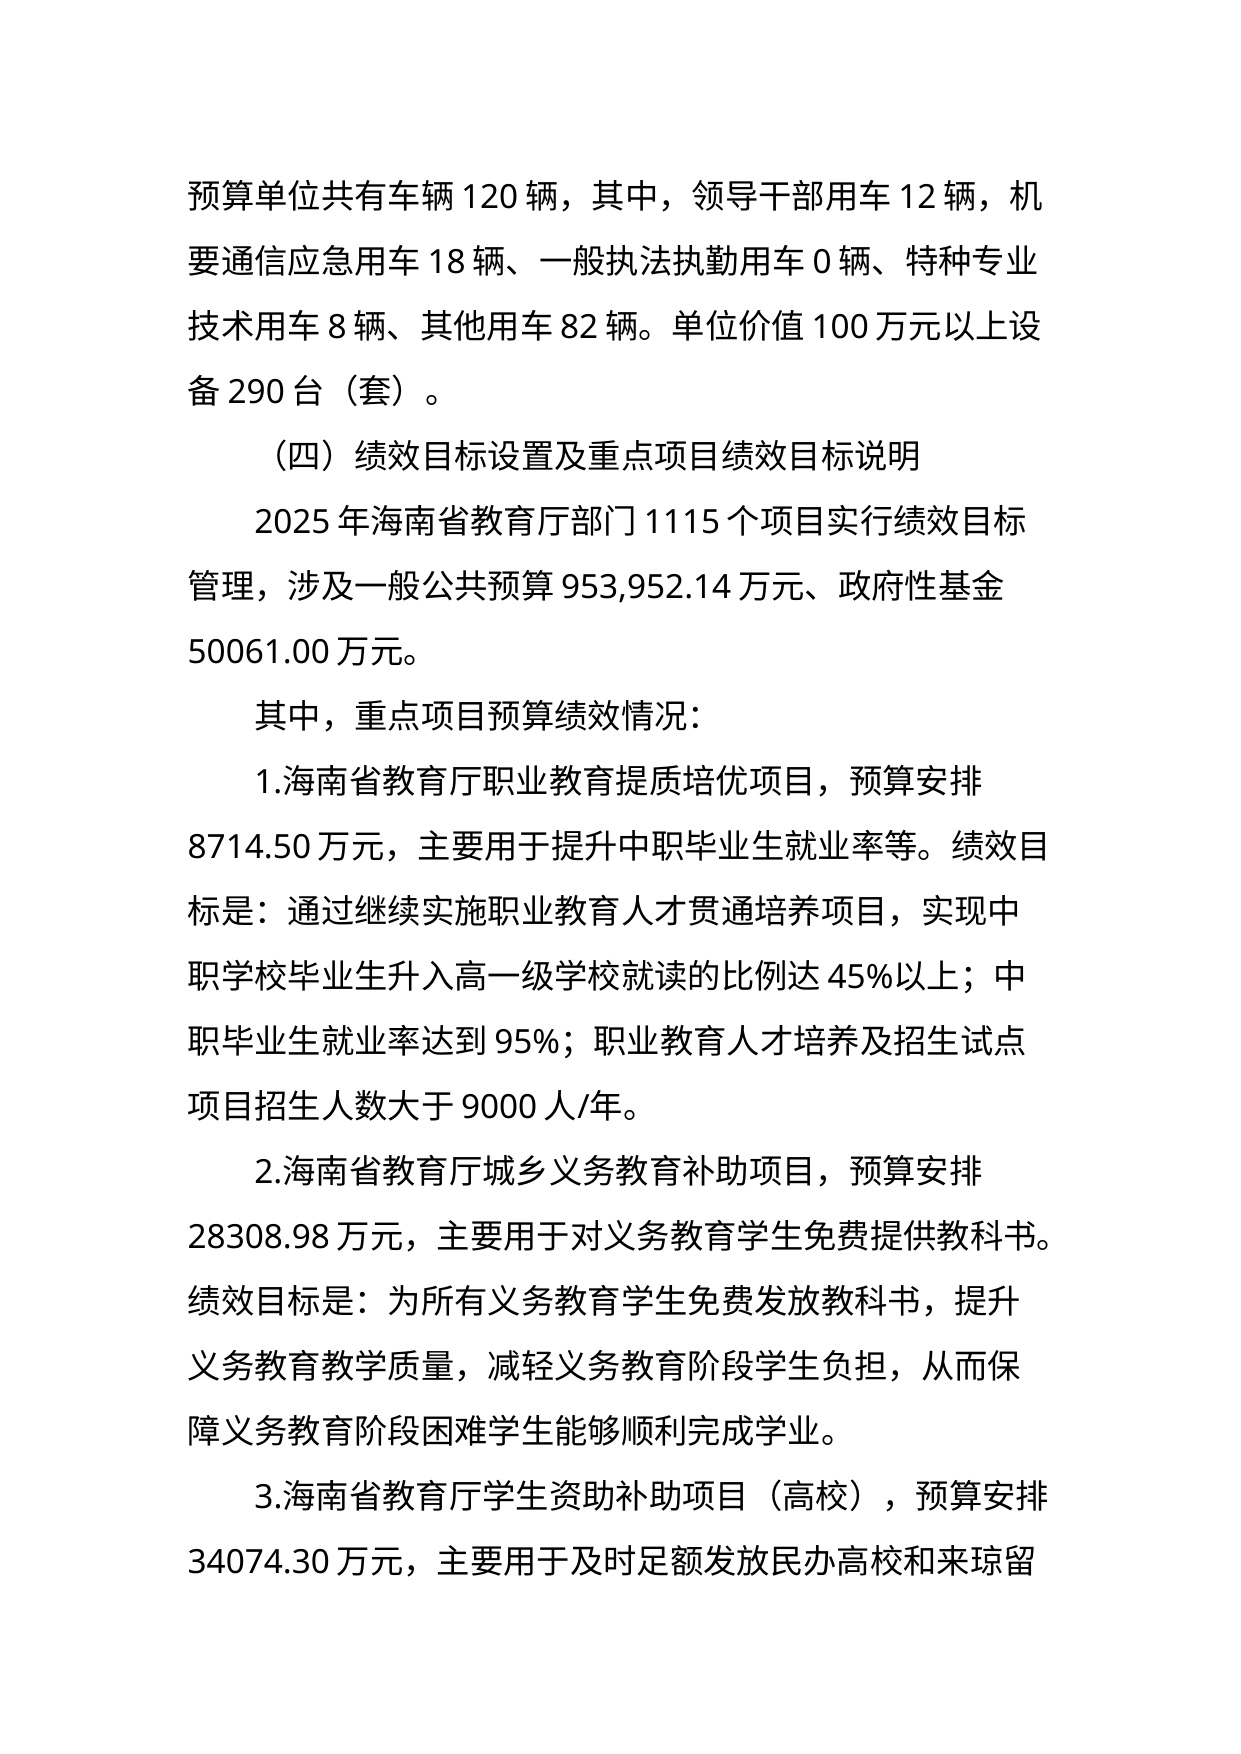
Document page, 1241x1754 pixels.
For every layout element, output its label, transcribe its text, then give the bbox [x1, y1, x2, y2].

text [187, 1462, 1053, 1592]
text 其中，重点项目预算绩效情况： [187, 682, 1053, 747]
text （四）绩效目标设置及重点项目绩效目标说明 [187, 422, 1053, 487]
text 2025年海南省教育厅部门1115个项目实行绩效目标管理，涉及一般公共预算953,952.14万元、政府性基金50061.00万元。 [187, 487, 1053, 682]
list 1.海南省教育厅职业教育提质培优项目，预算安排8714.50万元，主要用于提升中职毕业生就业率等。绩效目标是：通过继续实施职业教育人才贯通培养项目，实现中职学校毕业生升入高一级学校就读的比例达45%以上；中职毕业生就业率达到95%；职业教育人才培养及招生试点项目招生人数大于9000人/年。 [187, 747, 1053, 1137]
list 2.海南省教育厅城乡义务教育补助项目，预算安排28308.98万元，主要用于对义务教育学生免费提供教科书。绩效目标是：为所有义务教育学生免费发放教科书，提升义务教育教学质量，减轻义务教育阶段学生负担，从而保障义务教育阶段困难学生能够顺利完成学业。 [187, 1137, 1053, 1462]
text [187, 162, 1053, 422]
